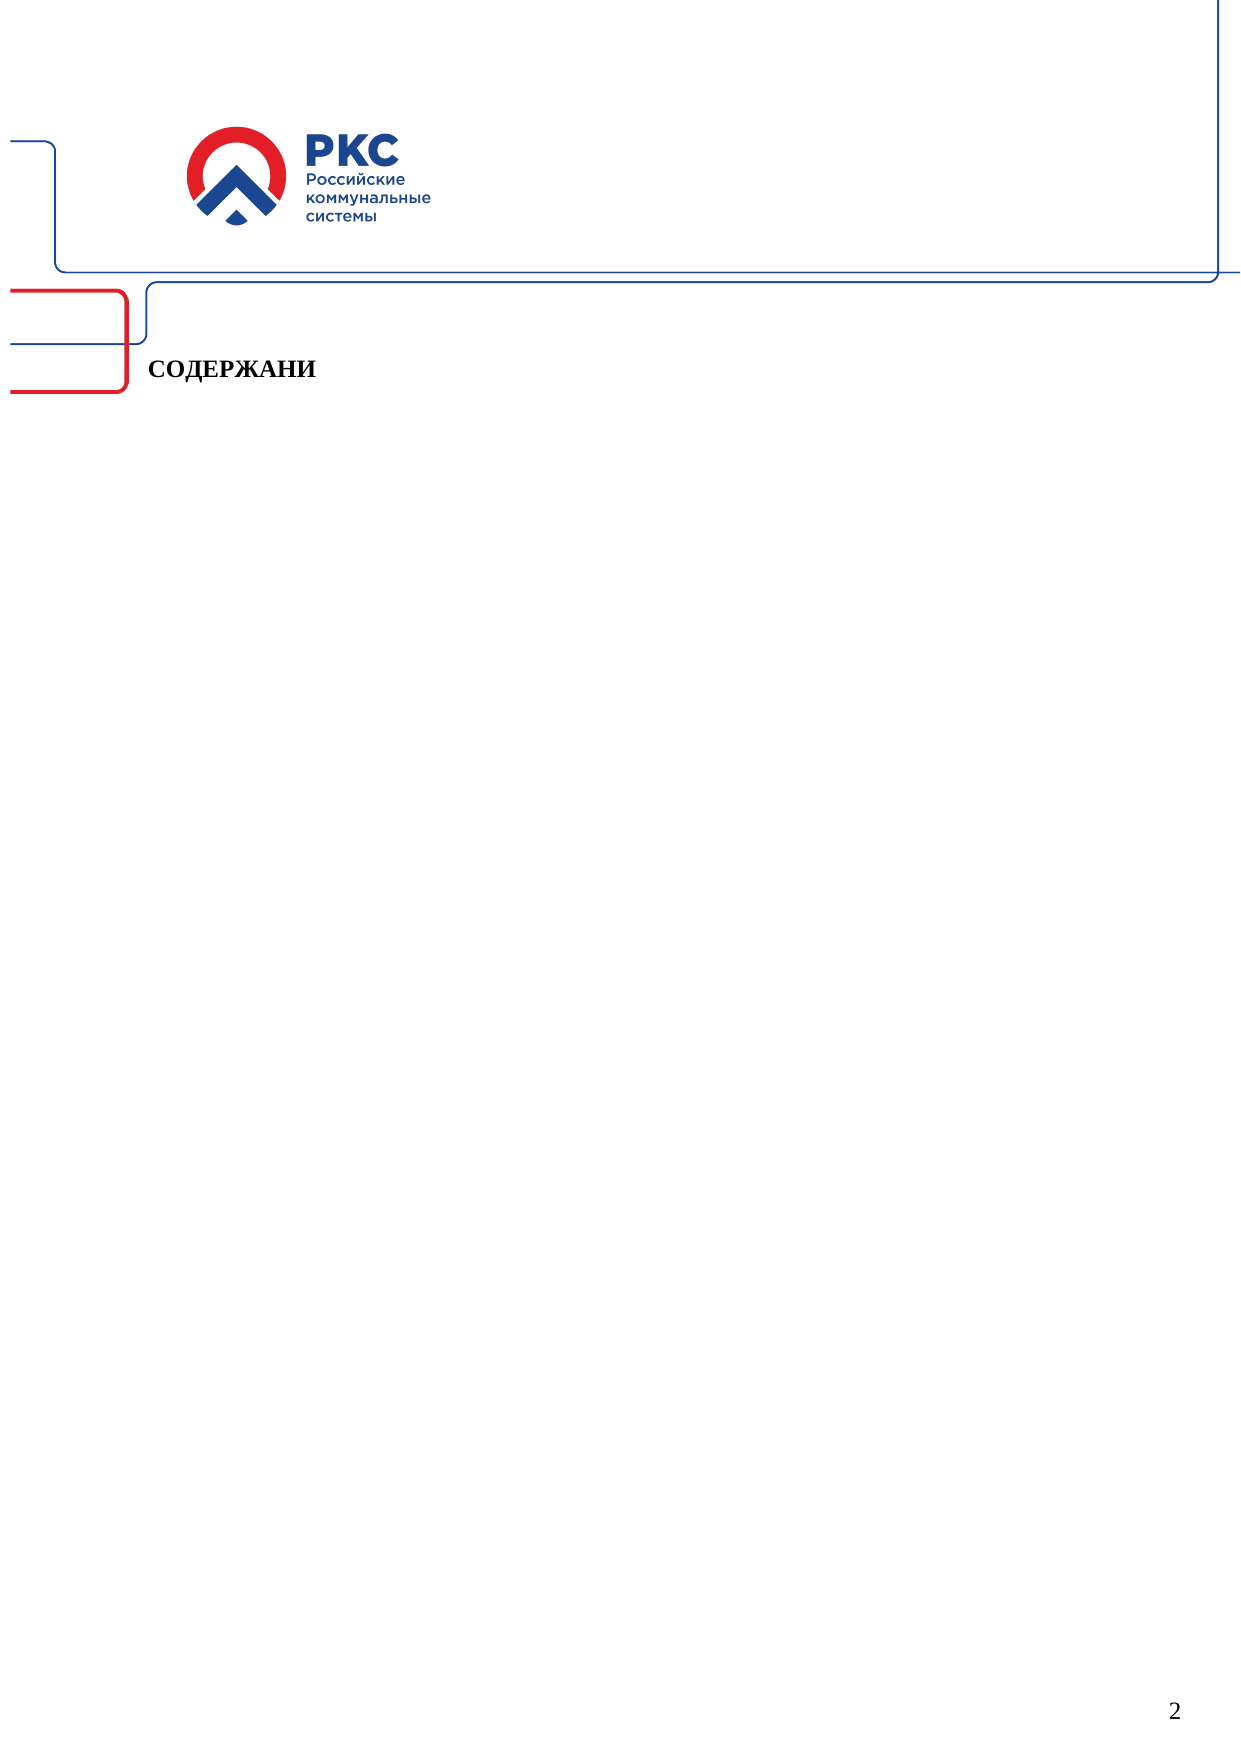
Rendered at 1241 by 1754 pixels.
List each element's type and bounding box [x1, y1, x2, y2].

picture [10, 0, 1241, 394]
